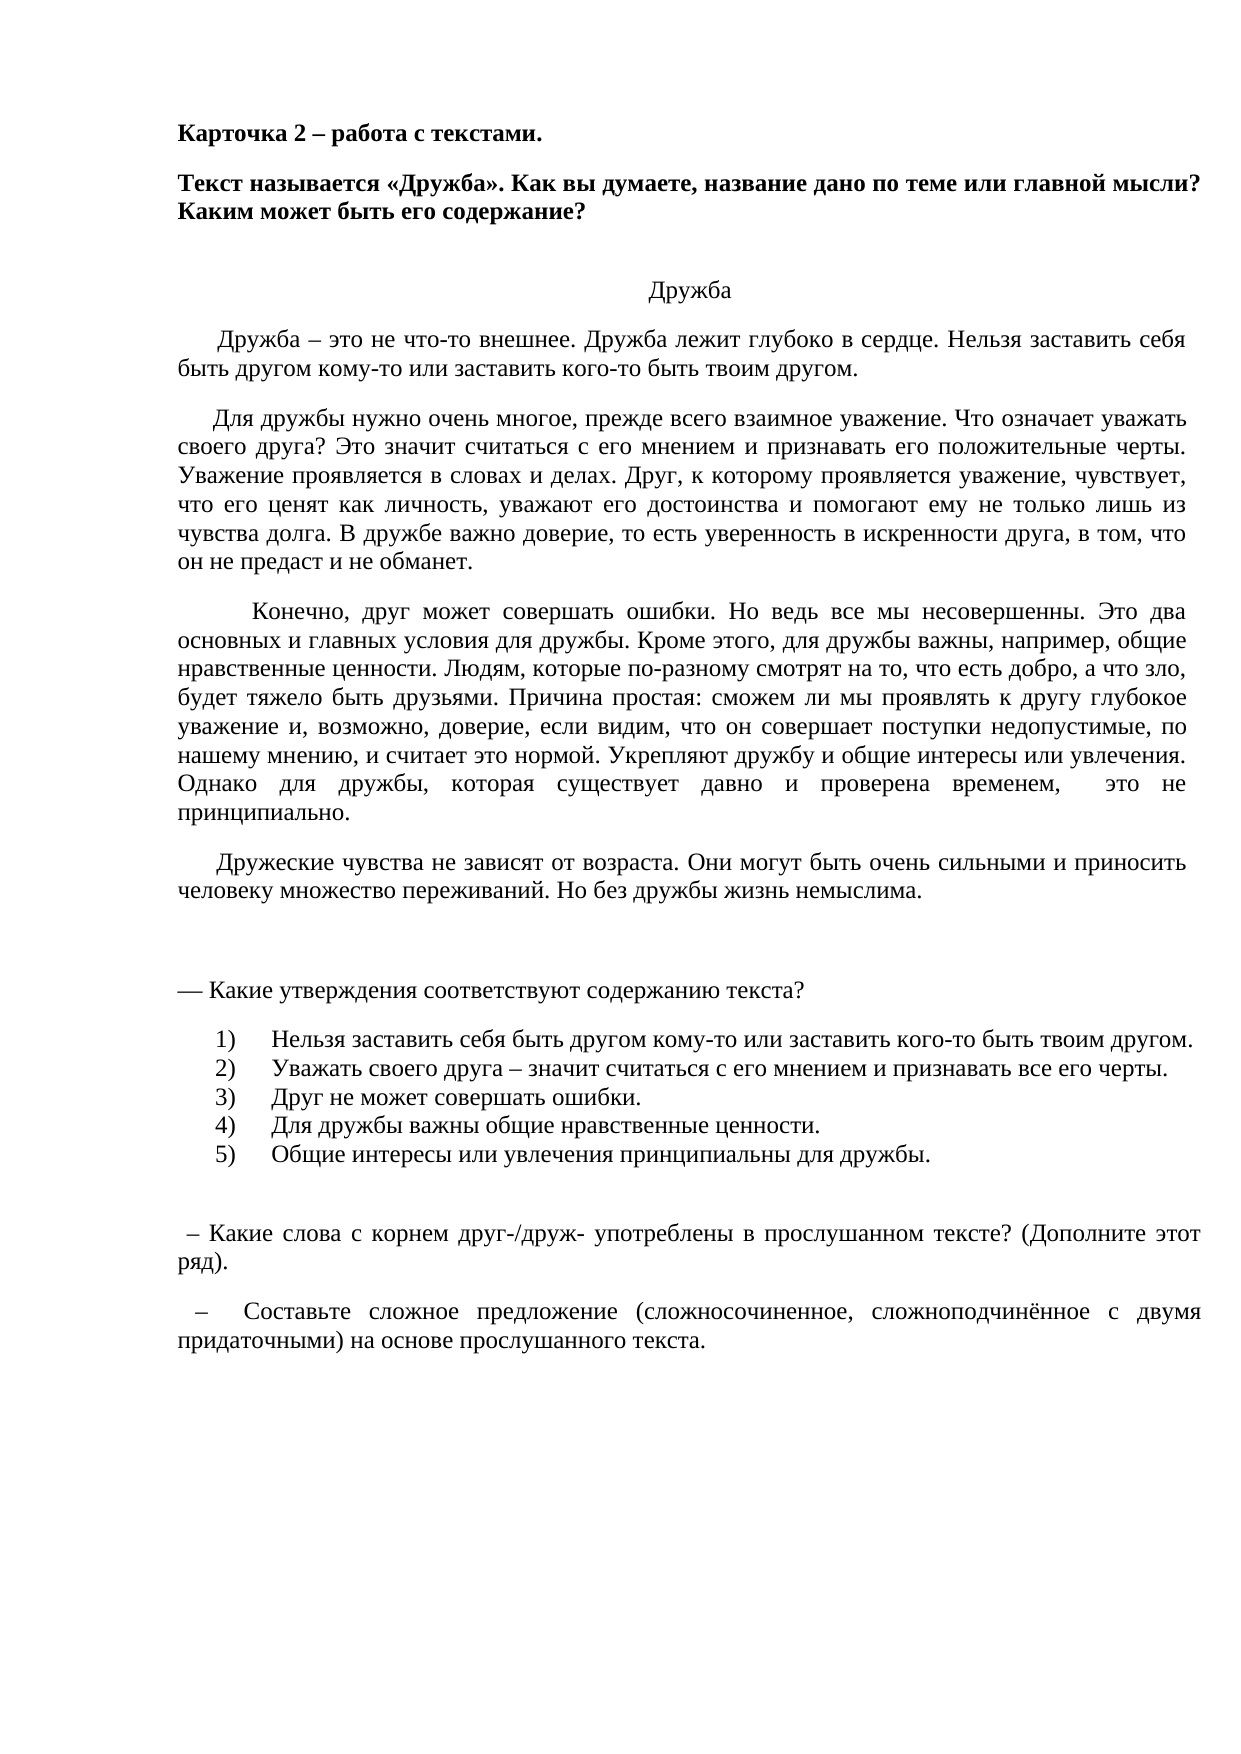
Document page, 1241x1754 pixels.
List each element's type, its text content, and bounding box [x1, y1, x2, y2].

text Текст называется «Дружба». Как вы думаете, название дано по теме или главной мысли? Каким может быть его содержание? [177, 168, 1203, 225]
text – Какие слова с корнем друг-/друж- употреблены в прослушанном тексте? (Дополните этот ряд). [177, 1218, 1203, 1275]
text Конечно, друг может совершать ошибки. Но ведь все мы несовершенны. Это два основных и главных условия для дружбы. Кроме этого, для дружбы важны, например, общие нравственные ценности. Людям, которые по-разному смотрят на то, что есть добро, а что зло, будет тяжело быть друзьями. Причина простая: сможем ли мы проявлять к другу глубокое уважение и, возможно, доверие, если видим, что он совершает поступки недопустимые, по нашему мнению, и считает это нормой. Укрепляют дружбу и общие интересы или увлечения. Однако для дружбы, которая существует давно и проверена временем, это не принципиально. [177, 596, 1188, 826]
text — Какие утверждения соответствуют содержанию текста? [177, 975, 1203, 1003]
list Уважать своего друга – значит считаться с его мнением и признавать все его черты. [215, 1053, 1203, 1082]
text Карточка 2 – работа с текстами. [177, 118, 1152, 147]
list Для дружбы важны общие нравственные ценности. [215, 1111, 1203, 1139]
list Нельзя заставить себя быть другом кому-то или заставить кого-то быть твоим другом. [215, 1024, 1203, 1053]
text – Составьте сложное предложение (сложносочиненное, сложноподчинённое с двумя придаточными) на основе прослушанного текста. [177, 1296, 1203, 1353]
text Дружба – это не что-то внешнее. Дружба лежит глубоко в сердце. Нельзя заставить себя быть другом кому-то или заставить кого-то быть твоим другом. [177, 324, 1188, 382]
text Дружеские чувства не зависят от возраста. Они могут быть очень сильными и приносить человеку множество переживаний. Но без дружбы жизнь немыслима. [177, 847, 1188, 904]
list Общие интересы или увлечения принципиальны для дружбы. [215, 1139, 1203, 1168]
text Дружба [177, 275, 1203, 303]
list Друг не может совершать ошибки. [215, 1082, 1203, 1111]
text Для дружбы нужно очень многое, прежде всего взаимное уважение. Что означает уважать своего друга? Это значит считаться с его мнением и признавать его положительные черты. Уважение проявляется в словах и делах. Друг, к которому проявляется уважение, чувствует, что его ценят как личность, уважают его достоинства и помогают ему не только лишь из чувства долга. В дружбе важно доверие, то есть уверенность в искренности друга, в том, что он не предаст и не обманет. [177, 403, 1188, 575]
